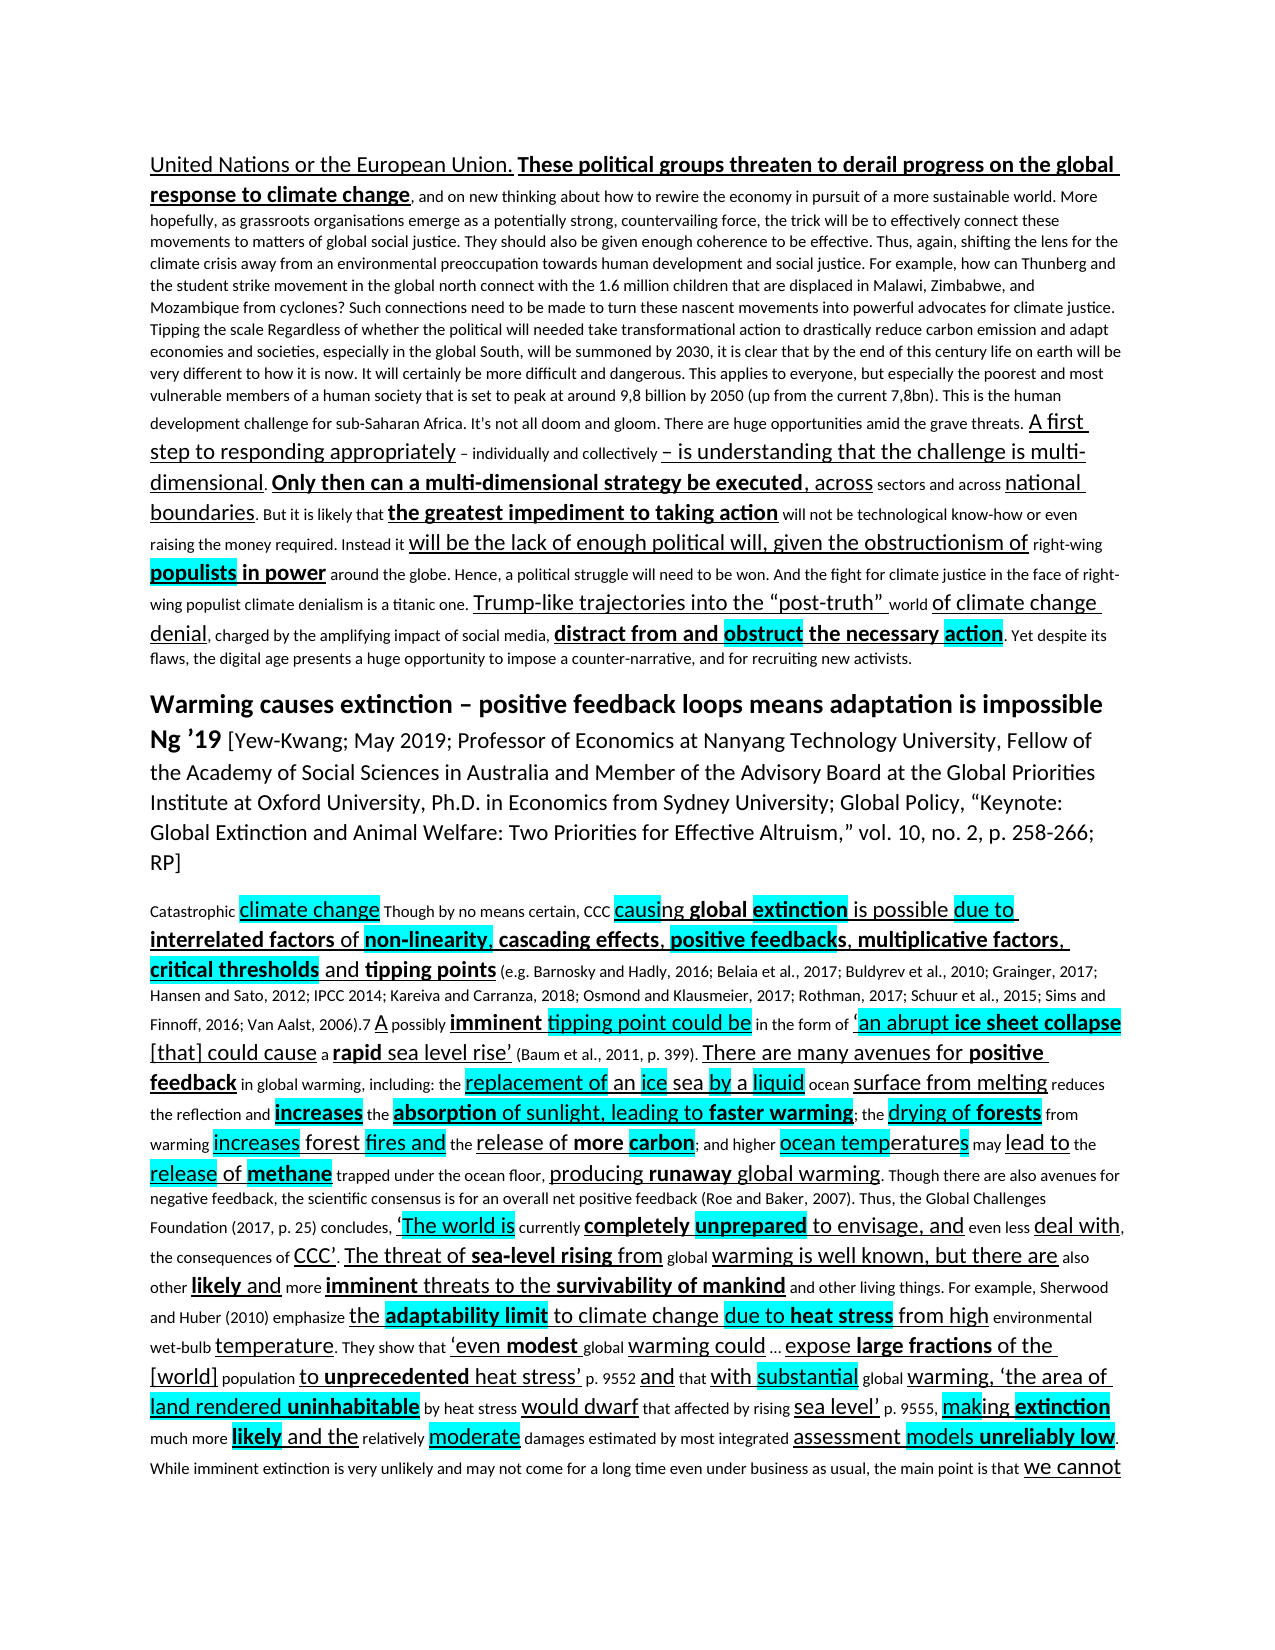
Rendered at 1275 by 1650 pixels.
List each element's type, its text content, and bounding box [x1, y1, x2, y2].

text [150, 895, 1125, 1481]
text Ng ’19 [Yew-Kwang; May 2019; Professor of Economics at Nanyang Technology University, Fellow of the Academy of Social Sciences in Australia and Member of the Advisory Board at the Global Priorities Institute at Oxford University, Ph.D. in Economics from Sydney University; Global Policy, “Keynote: Global Extinction and Animal Welfare: Two Priorities for Effective Altruism,” vol. 10, no. 2, p. 258-266; RP] [150, 722, 1125, 876]
subtitle Warming causes extinction – positive feedback loops means adaptation is impossible [150, 687, 1125, 720]
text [150, 150, 1125, 669]
